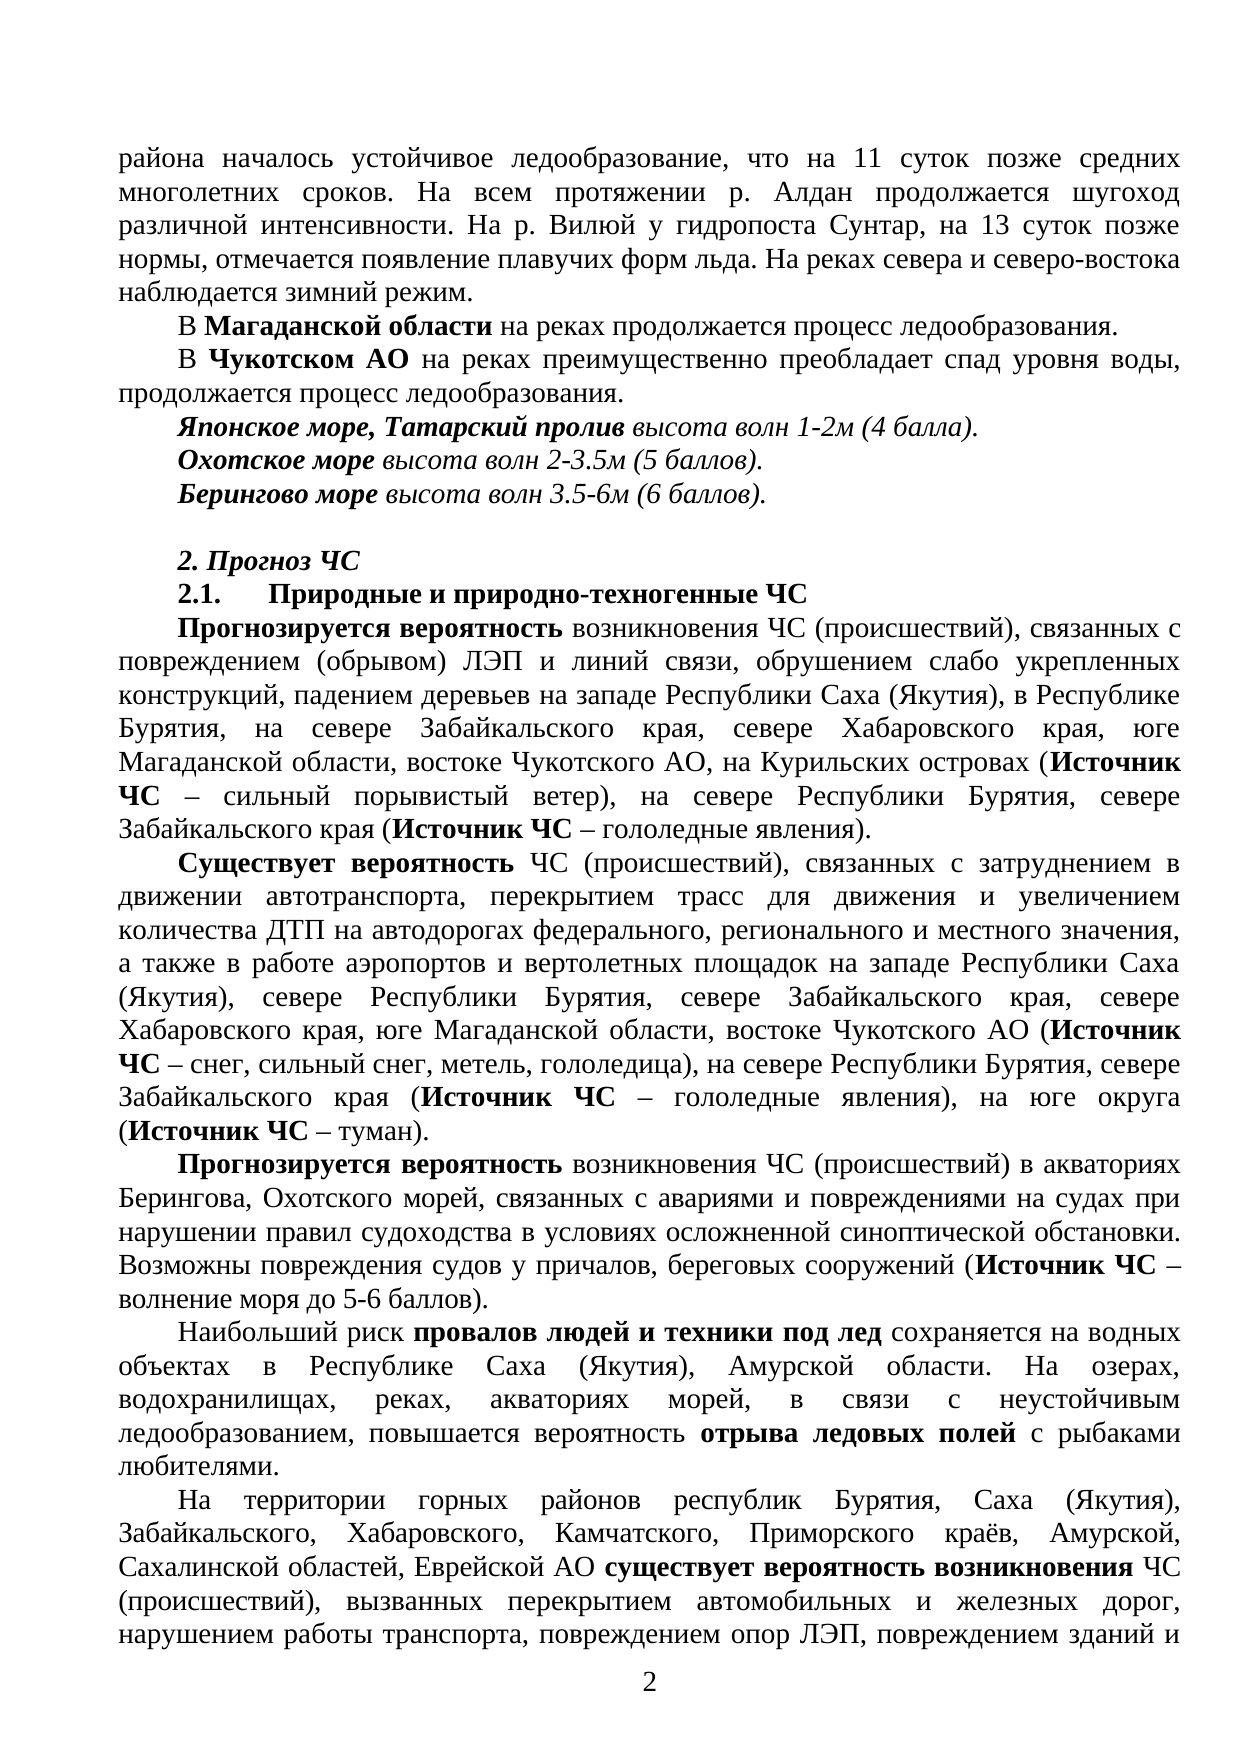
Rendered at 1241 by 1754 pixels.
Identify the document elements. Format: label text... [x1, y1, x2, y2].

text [118, 140, 1181, 308]
text В Чукотском АО на реках преимущественно преобладает спад уровня воды, продолжается процесс ледообразования. [118, 342, 1181, 409]
text Японское море, Татарский пролив высота волн 1-2м (4 балла). [118, 409, 1181, 442]
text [118, 1482, 1181, 1650]
text Берингово море высота волн 3.5-6м (6 баллов). [118, 476, 1181, 509]
list Природные и природно-техногенные ЧС [177, 576, 1181, 610]
text Охотское море высота волн 2-3.5м (5 баллов). [118, 442, 1181, 476]
text Прогнозируется вероятность возникновения ЧС (происшествий) в акваториях Берингова, Охотского морей, связанных с авариями и повреждениями на судах при нарушении правил судоходства в условиях осложненной синоптической обстановки. Возможны повреждения судов у причалов, береговых сооружений (Источник ЧС – волнение моря до 5-6 баллов). [118, 1147, 1181, 1314]
text В Магаданской области на реках продолжается процесс ледообразования. [118, 308, 1181, 342]
text Прогнозируется вероятность возникновения ЧС (происшествий), связанных с повреждением (обрывом) ЛЭП и линий связи, обрушением слабо укрепленных конструкций, падением деревьев на западе Республики Саха (Якутия), в Республике Бурятия, на севере Забайкальского края, севере Хабаровского края, юге Магаданской области, востоке Чукотского АО, на Курильских островах (Источник ЧС – сильный порывистый ветер), на севере Республики Бурятия, севере Забайкальского края (Источник ЧС – гололедные явления). [118, 610, 1181, 845]
text 2. Прогноз ЧС [118, 543, 1181, 576]
text Существует вероятность ЧС (происшествий), связанных с затруднением в движении автотранспорта, перекрытием трасс для движения и увеличением количества ДТП на автодорогах федерального, регионального и местного значения, а также в работе аэропортов и вертолетных площадок на западе Республики Саха (Якутия), севере Республики Бурятия, севере Забайкальского края, севере Хабаровского края, юге Магаданской области, востоке Чукотского АО (Источник ЧС – снег, сильный снег, метель, гололедица), на севере Республики Бурятия, севере Забайкальского края (Источник ЧС – гололедные явления), на юге округа (Источник ЧС – туман). [118, 845, 1181, 1147]
text Наибольший риск провалов людей и техники под лед сохраняется на водных объектах в Республике Саха (Якутия), Амурской области. На озерах, водохранилищах, реках, акваториях морей, в связи с неустойчивым ледообразованием, повышается вероятность отрыва ледовых полей с рыбаками любителями. [118, 1314, 1181, 1482]
